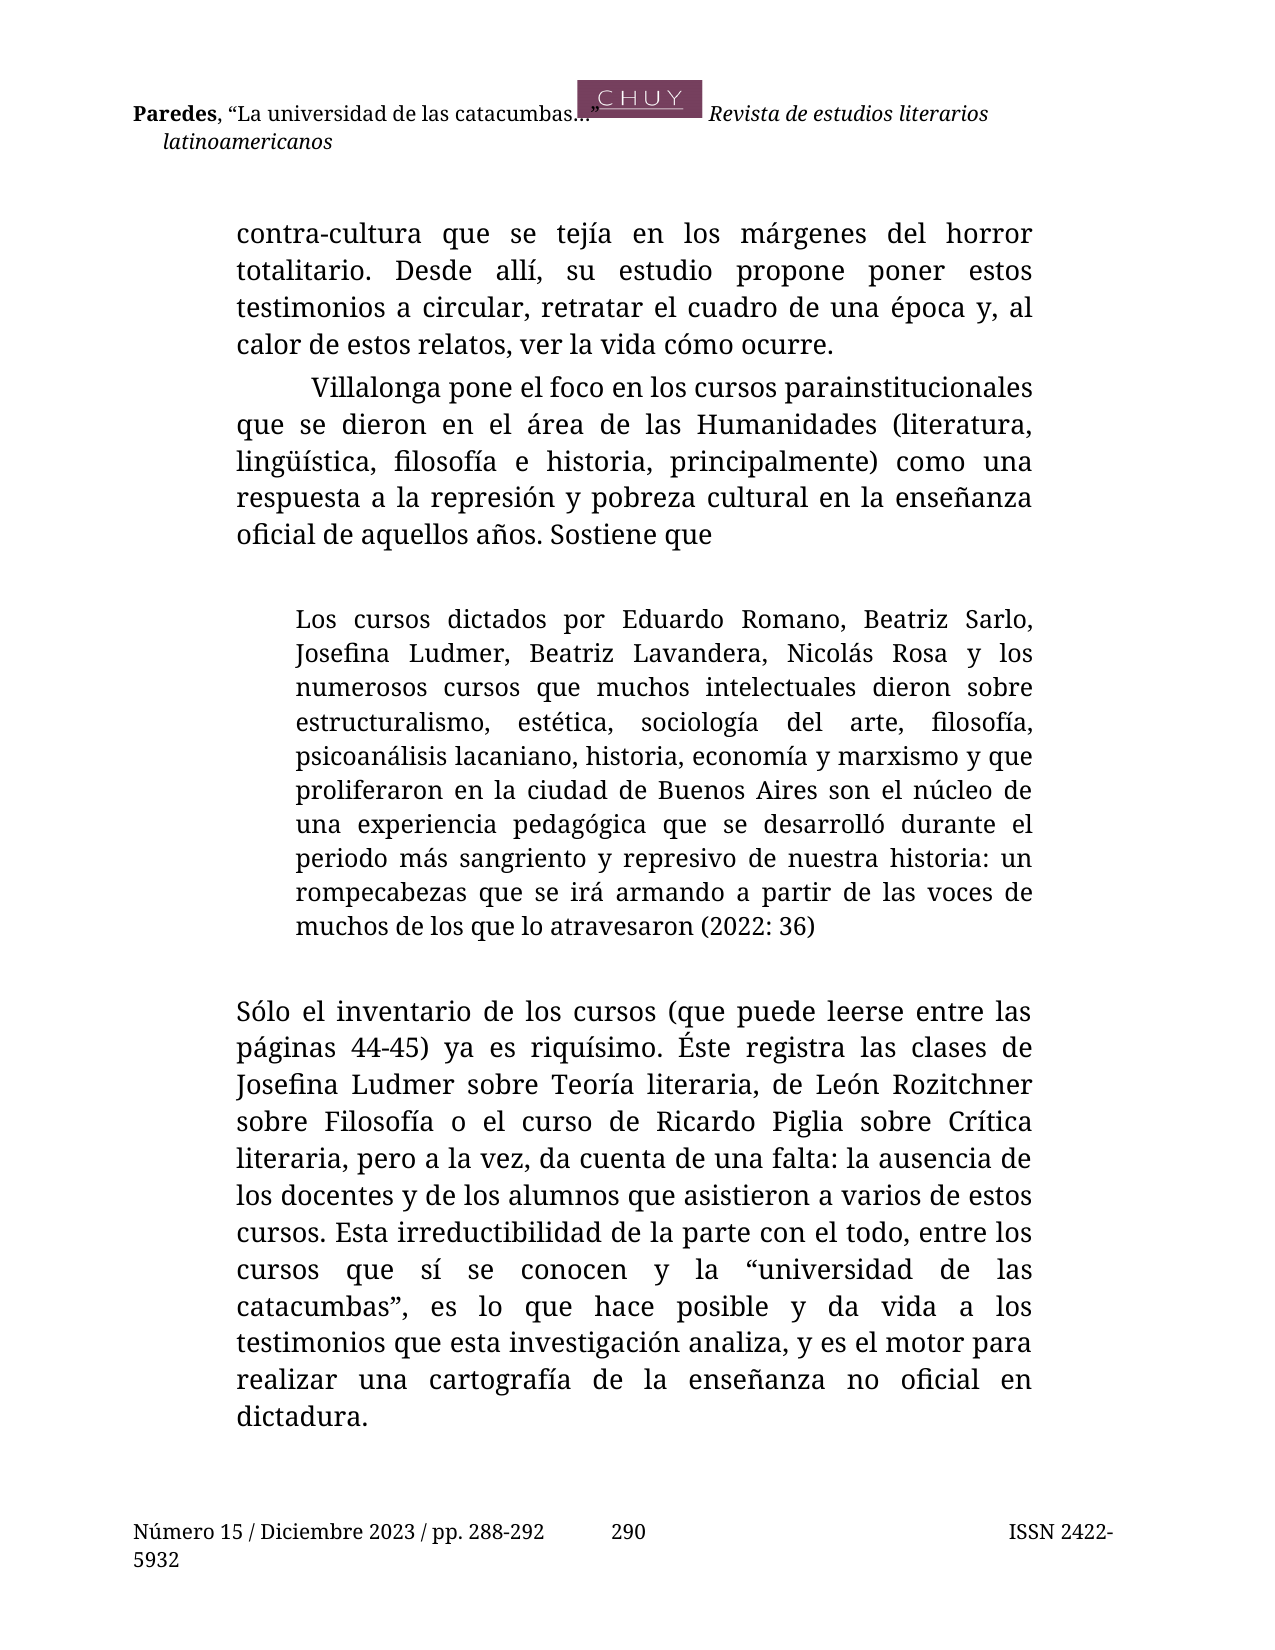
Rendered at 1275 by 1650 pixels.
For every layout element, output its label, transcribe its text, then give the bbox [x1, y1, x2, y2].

picture [577, 80, 703, 118]
text Los cursos dictados por Eduardo Romano, Beatriz Sarlo, Josefina Ludmer, Beatriz Lavandera, Nicolás Rosa y los numerosos cursos que muchos intelectuales dieron sobre estructuralismo, estética, sociología del arte, filosofía, psicoanálisis lacaniano, historia, economía y marxismo y que proliferaron en la ciudad de Buenos Aires son el núcleo de una experiencia pedagógica que se desarrolló durante el periodo más sangriento y represivo de nuestra historia: un rompecabezas que se irá armando a partir de las voces de muchos de los que lo atravesaron (2022: 36) [295, 602, 1034, 943]
text Villalonga pone el foco en los cursos parainstitucionales que se dieron en el área de las Humanidades (literatura, lingüística, filosofía e historia, principalmente) como una respuesta a la represión y pobreza cultural en la enseñanza oficial de aquellos años. Sostiene que [236, 368, 1034, 553]
text Sólo el inventario de los cursos (que puede leerse entre las páginas 44-45) ya es riquísimo. Éste registra las clases de Josefina Ludmer sobre Teoría literaria, de León Rozitchner sobre Filosofía o el curso de Ricardo Piglia sobre Crítica literaria, pero a la vez, da cuenta de una falta: la ausencia de los docentes y de los alumnos que asistieron a varios de estos cursos. Esta irreductibilidad de la parte con el todo, entre los cursos que sí se conocen y la “universidad de las catacumbas”, es lo que hace posible y da vida a los testimonios que esta investigación analiza, y es el motor para realizar una cartografía de la enseñanza no oficial en dictadura. [236, 992, 1034, 1434]
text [236, 214, 1034, 362]
